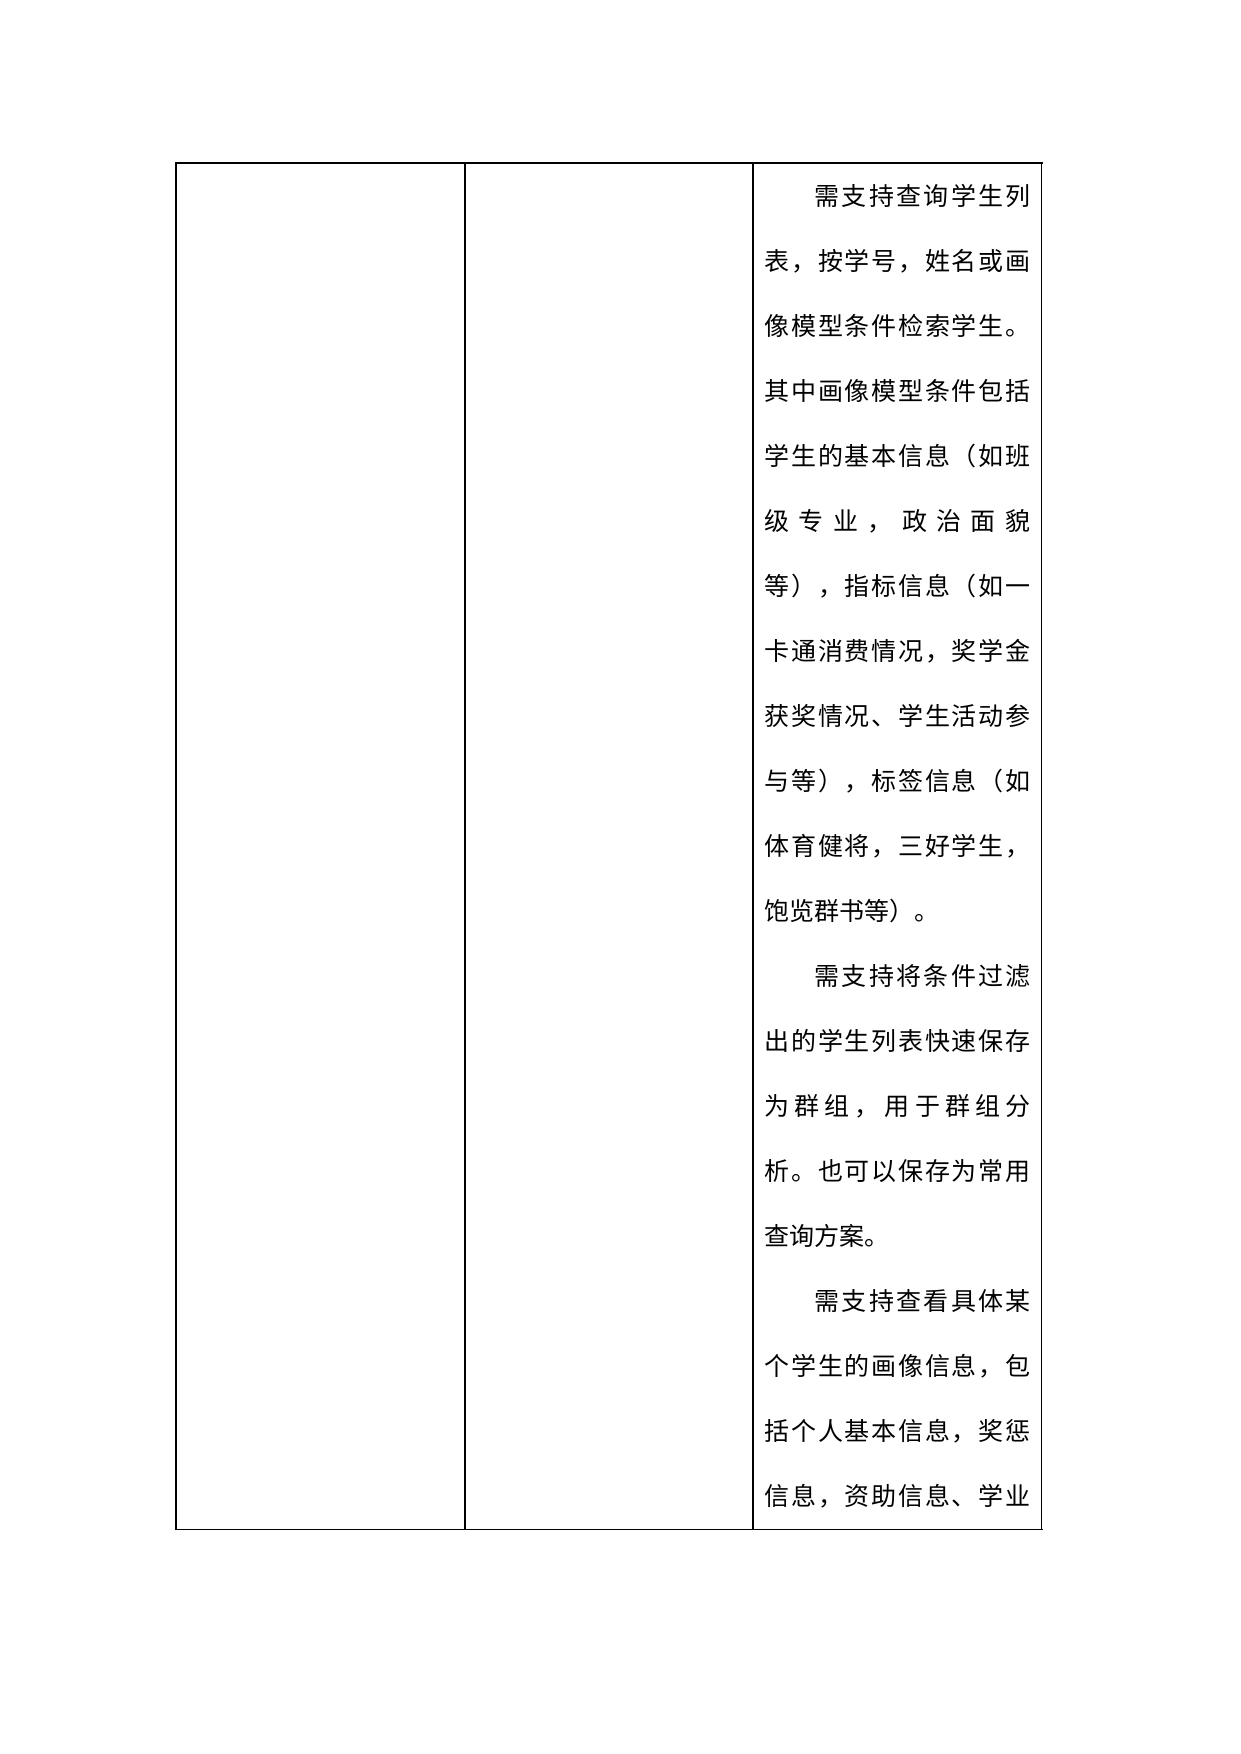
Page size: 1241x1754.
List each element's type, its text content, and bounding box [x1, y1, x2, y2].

table_cell 3 [177, 164, 464, 1528]
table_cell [754, 164, 1041, 1528]
table_cell [466, 164, 752, 1528]
